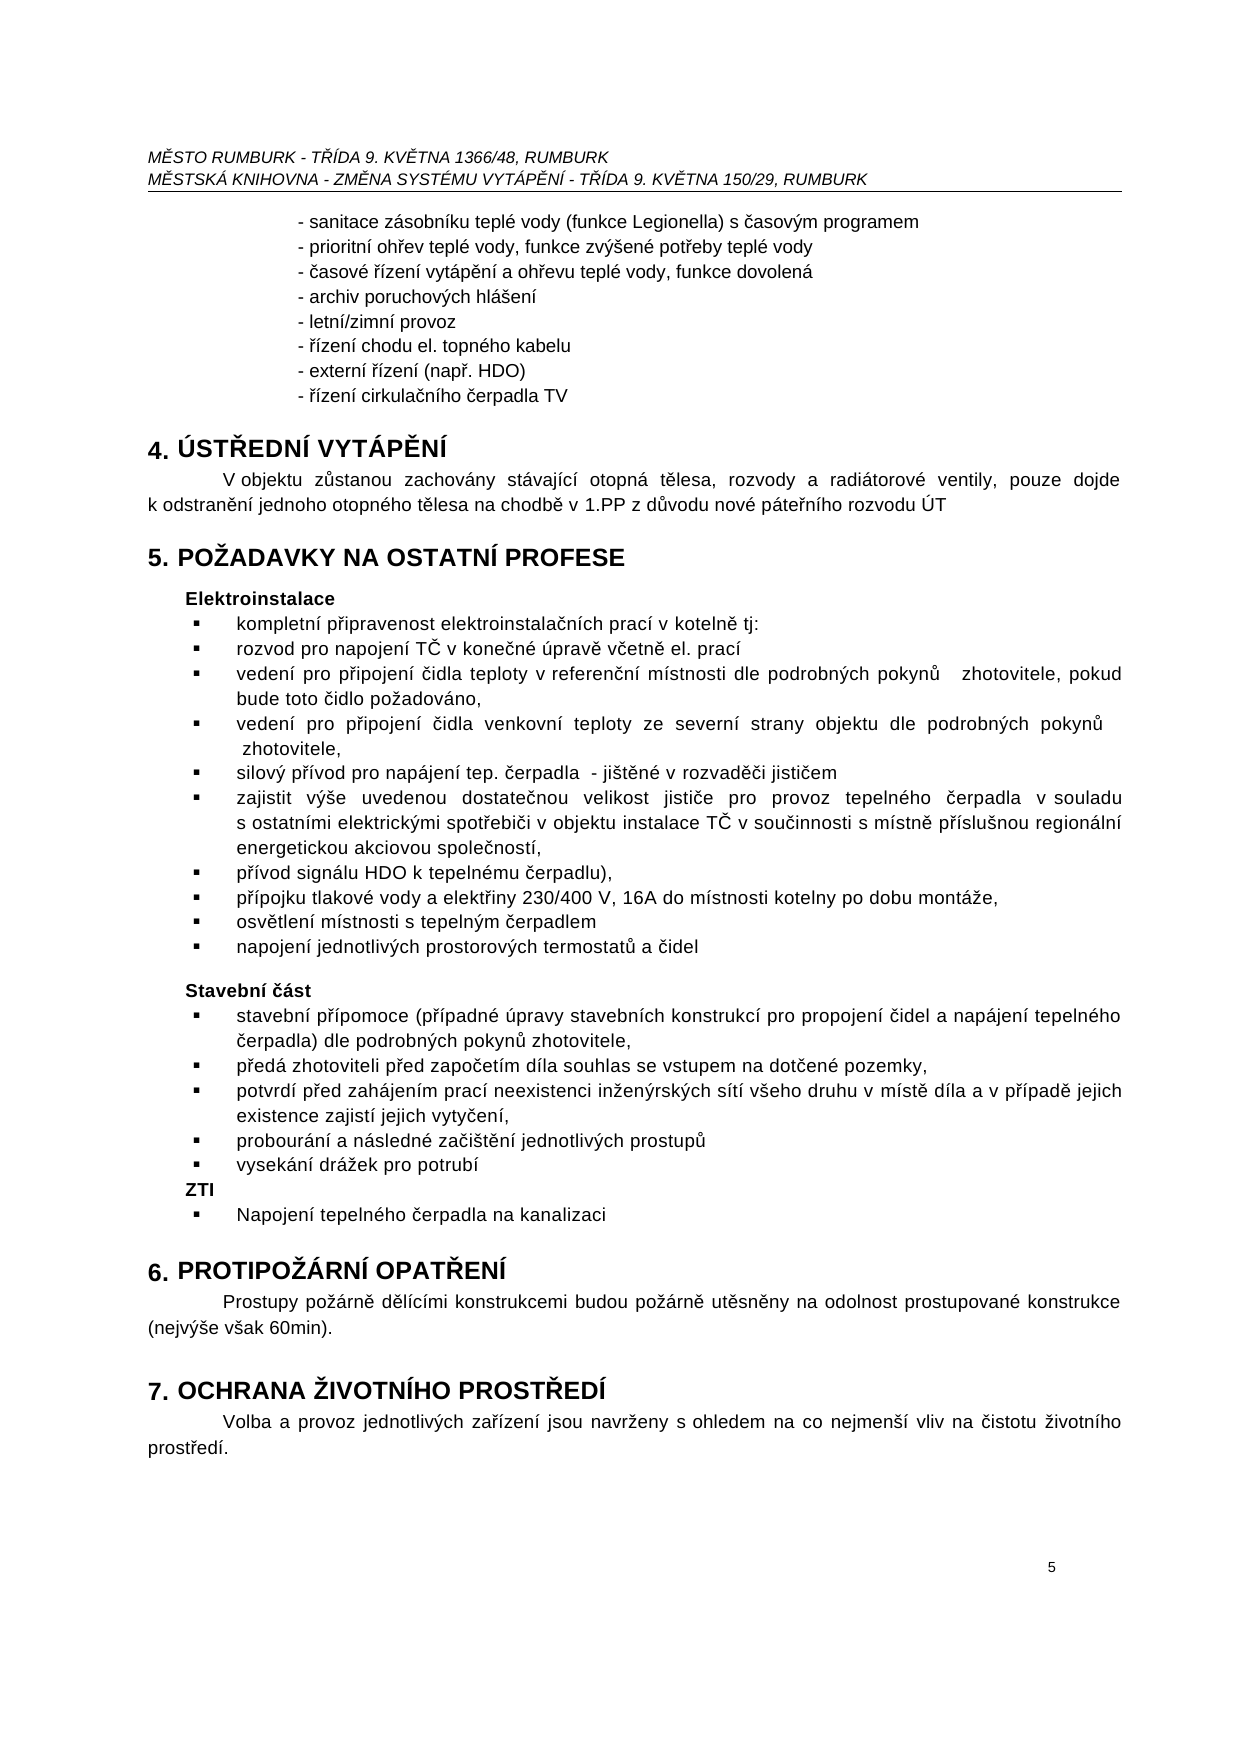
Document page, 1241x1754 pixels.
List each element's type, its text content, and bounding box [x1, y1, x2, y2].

list přívod signálu HDO k tepelnému čerpadlu), [192, 862, 1122, 883]
text - řízení cirkulačního čerpadla TV [298, 385, 1122, 406]
list vedení pro připojení čidla venkovní teploty ze severní strany objektu dle podrobných pokynů zhotovitele, [192, 712, 1122, 759]
text - externí řízení (např. HDO) [298, 360, 1122, 382]
subtitle POŽADAVKY NA OSTATNÍ PROFESE [148, 543, 1122, 572]
text - časové řízení vytápění a ohřevu teplé vody, funkce dovolená [298, 261, 1122, 282]
subtitle PROTIPOŽÁRNÍ OPATŘENÍ [148, 1256, 1122, 1286]
list přípojku tlakové vody a elektřiny 230/400 V, 16A do místnosti kotelny po dobu montáže, [192, 886, 1122, 908]
text Prostupy požárně dělícími konstrukcemi budou požárně utěsněny na odolnost prostupované konstrukce (nejvýše však 60min). [148, 1291, 1122, 1340]
list předá zhotoviteli před započetím díla souhlas se vstupem na dotčené pozemky, [192, 1055, 1122, 1076]
list ZTI [148, 1179, 1122, 1201]
list vedení pro připojení čidla teploty v referenční místnosti dle podrobných pokynů zhotovitele, pokud bude toto čidlo požadováno, [192, 663, 1122, 709]
list stavební přípomoce (případné úpravy stavebních konstrukcí pro propojení čidel a napájení tepelného čerpadla) dle podrobných pokynů zhotovitele, [192, 1005, 1122, 1052]
text Volba a provoz jednotlivých zařízení jsou navrženy s ohledem na co nejmenší vliv na čistotu životního prostředí. [148, 1410, 1122, 1459]
list Elektroinstalace [148, 588, 1122, 610]
list vysekání drážek pro potrubí [192, 1154, 1122, 1176]
list probourání a následné začištění jednotlivých prostupů [192, 1129, 1122, 1151]
text - prioritní ohřev teplé vody, funkce zvýšené potřeby teplé vody [298, 236, 1122, 258]
list kompletní připravenost elektroinstalačních prací v kotelně tj: [192, 613, 1122, 635]
list Stavební část [148, 980, 1122, 1002]
list zajistit výše uvedenou dostatečnou velikost jističe pro provoz tepelného čerpadla v souladu s ostatními elektrickými spotřebiči v objektu instalace TČ v součinnosti s místně příslušnou regionální energetickou akciovou společností, [192, 787, 1122, 858]
list silový přívod pro napájení tep. čerpadla - jištěné v rozvaděči jističem [192, 762, 1122, 784]
text - sanitace zásobníku teplé vody (funkce Legionella) s časovým programem [298, 211, 1122, 233]
subtitle OCHRANA ŽIVOTNÍHO PROSTŘEDÍ [148, 1376, 1122, 1406]
list osvětlení místnosti s tepelným čerpadlem [192, 911, 1122, 933]
list Napojení tepelného čerpadla na kanalizaci [192, 1204, 1122, 1226]
text V objektu zůstanou zachovány stávající otopná tělesa, rozvody a radiátorové ventily, pouze dojde k odstranění jednoho otopného tělesa na chodbě v 1.PP z důvodu nové páteřního rozvodu ÚT [148, 469, 1122, 515]
list rozvod pro napojení TČ v konečné úpravě včetně el. prací [192, 638, 1122, 659]
subtitle Ústřední vytápění [148, 434, 1122, 464]
text - řízení chodu el. topného kabelu [298, 335, 1122, 357]
list napojení jednotlivých prostorových termostatů a čidel [192, 936, 1122, 958]
list potvrdí před zahájením prací neexistenci inženýrských sítí všeho druhu v místě díla a v případě jejich existence zajistí jejich vytyčení, [192, 1080, 1122, 1126]
text - letní/zimní provoz [298, 311, 1122, 332]
text - archiv poruchových hlášení [298, 286, 1122, 307]
